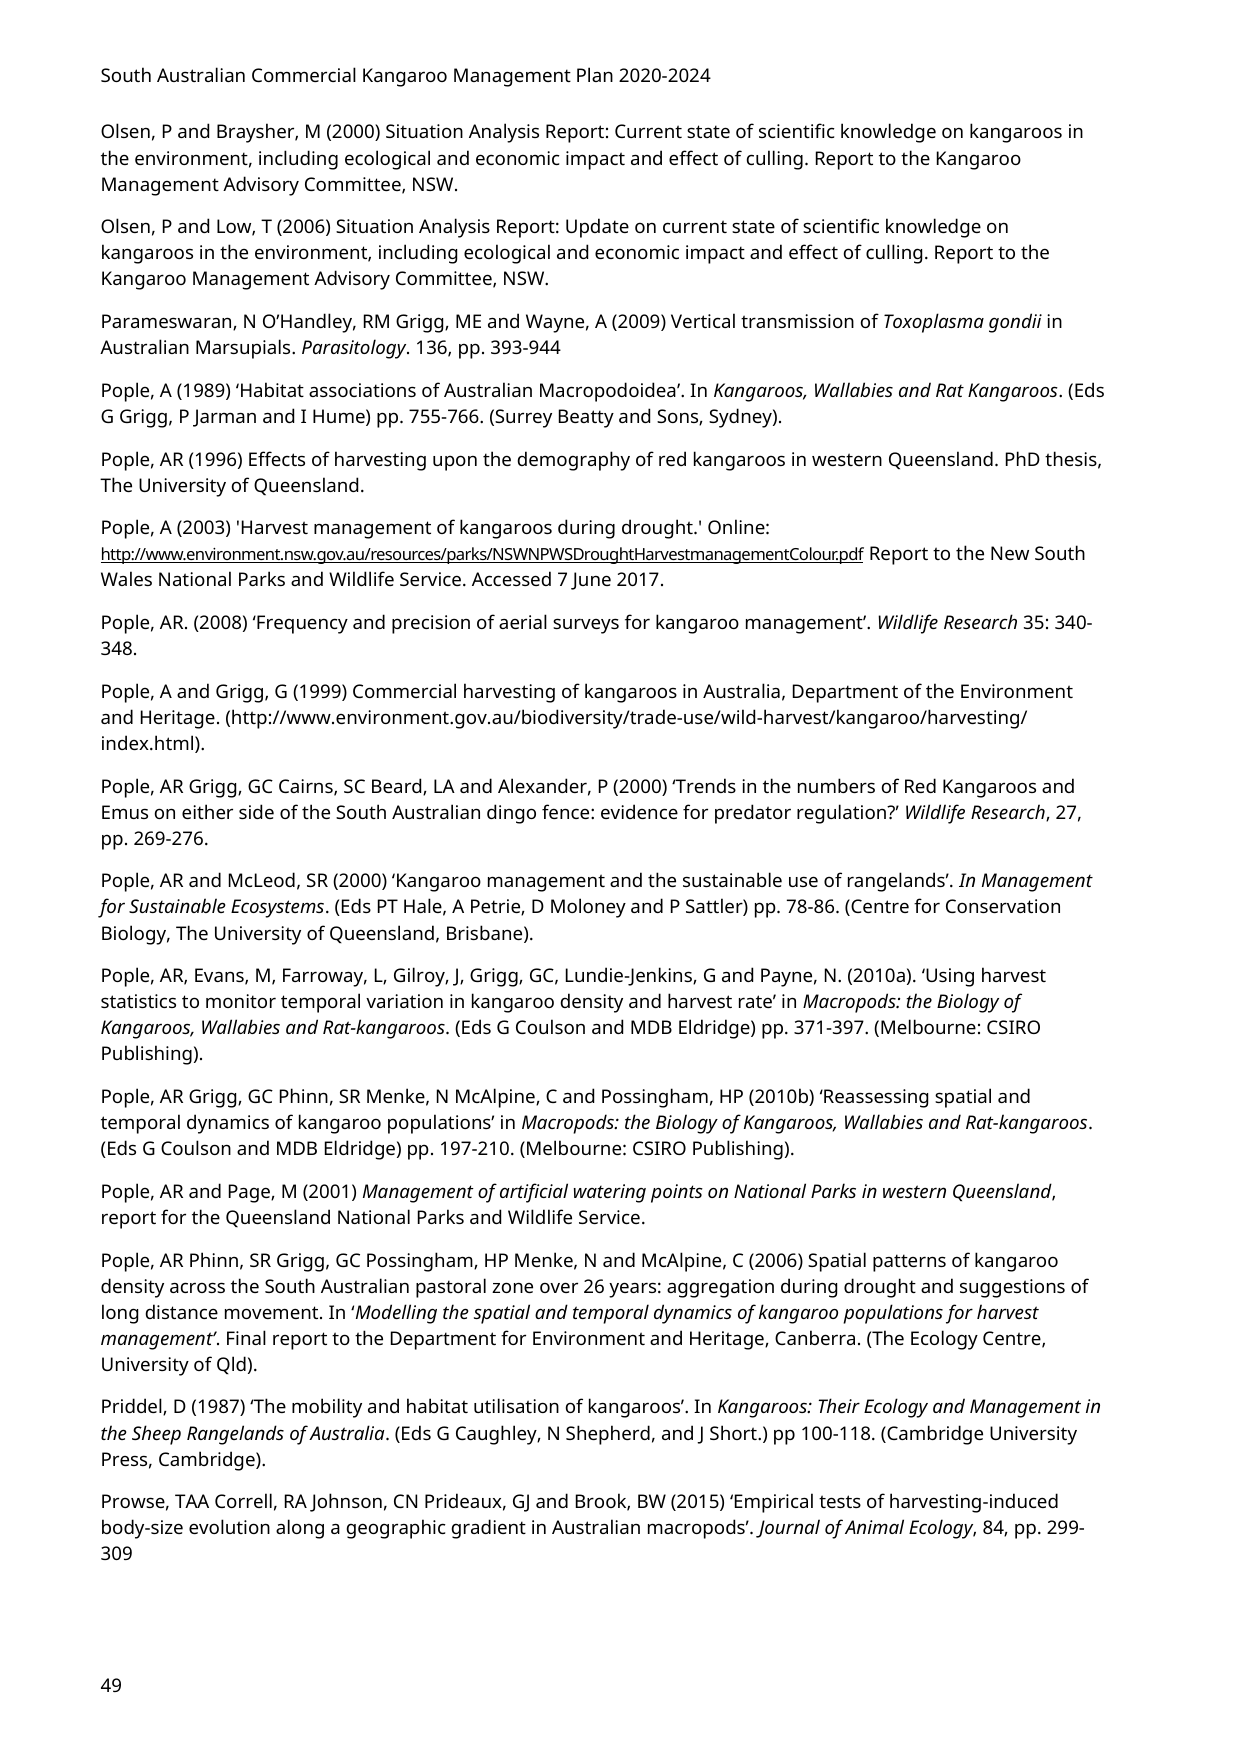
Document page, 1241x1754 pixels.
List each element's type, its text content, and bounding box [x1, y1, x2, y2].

text Prowse, TAA Correll, RA Johnson, CN Prideaux, GJ and Brook, BW (2015) ‘Empirical tests of harvesting-induced body-size evolution along a geographic gradient in Australian macropods’. Journal of Animal Ecology, 84, pp. 299-309 [100, 1488, 1107, 1566]
text Pople, A (1989) ‘Habitat associations of Australian Macropodoidea’. In Kangaroos, Wallabies and Rat Kangaroos. (Eds G Grigg, P Jarman and I Hume) pp. 755-766. (Surrey Beatty and Sons, Sydney). [100, 376, 1107, 428]
text Pople, AR, Evans, M, Farroway, L, Gilroy, J, Grigg, GC, Lundie-Jenkins, G and Payne, N. (2010a). ‘Using harvest statistics to monitor temporal variation in kangaroo density and harvest rate’ in Macropods: the Biology of Kangaroos, Wallabies and Rat-kangaroos. (Eds G Coulson and MDB Eldridge) pp. 371-397. (Melbourne: CSIRO Publishing). [100, 962, 1107, 1066]
text Olsen, P and Low, T (2006) Situation Analysis Report: Update on current state of scientific knowledge on kangaroos in the environment, including ecological and economic impact and effect of culling. Report to the Kangaroo Management Advisory Committee, NSW. [100, 213, 1107, 291]
text Parameswaran, N O’Handley, RM Grigg, ME and Wayne, A (2009) Vertical transmission of Toxoplasma gondii in Australian Marsupials. Parasitology. 136, pp. 393-944 [100, 308, 1107, 360]
text Pople, AR and McLeod, SR (2000) ‘Kangaroo management and the sustainable use of rangelands’. In Management for Sustainable Ecosystems. (Eds PT Hale, A Petrie, D Moloney and P Sattler) pp. 78-86. (Centre for Conservation Biology, The University of Queensland, Brisbane). [100, 867, 1107, 945]
text Pople, A (2003) 'Harvest management of kangaroos during drought.' Online: http://www.environment.nsw.gov.au/resources/parks/NSWNPWSDroughtHarvestmanagementColour.pdf Report to the New South Wales National Parks and Wildlife Service. Accessed 7 June 2017. [100, 514, 1107, 592]
text Pople, AR. (2008) ‘Frequency and precision of aerial surveys for kangaroo management’. Wildlife Research 35: 340-348. [100, 609, 1107, 661]
text Pople, AR Phinn, SR Grigg, GC Possingham, HP Menke, N and McAlpine, C (2006) Spatial patterns of kangaroo density across the South Australian pastoral zone over 26 years: aggregation during drought and suggestions of long distance movement. In ‘Modelling the spatial and temporal dynamics of kangaroo populations for harvest management’. Final report to the Department for Environment and Heritage, Canberra. (The Ecology Centre, University of Qld). [100, 1246, 1107, 1376]
text Pople, AR (1996) Effects of harvesting upon the demography of red kangaroos in western Queensland. PhD thesis, The University of Queensland. [100, 445, 1107, 497]
text Olsen, P and Braysher, M (2000) Situation Analysis Report: Current state of scientific knowledge on kangaroos in the environment, including ecological and economic impact and effect of culling. Report to the Kangaroo Management Advisory Committee, NSW. [100, 118, 1107, 196]
text Priddel, D (1987) ‘The mobility and habitat utilisation of kangaroos’. In Kangaroos: Their Ecology and Management in the Sheep Rangelands of Australia. (Eds G Caughley, N Shepherd, and J Short.) pp 100-118. (Cambridge University Press, Cambridge). [100, 1393, 1107, 1471]
text Pople, AR Grigg, GC Cairns, SC Beard, LA and Alexander, P (2000) ‘Trends in the numbers of Red Kangaroos and Emus on either side of the South Australian dingo fence: evidence for predator regulation?’ Wildlife Research, 27, pp. 269-276. [100, 772, 1107, 850]
text Pople, A and Grigg, G (1999) Commercial harvesting of kangaroos in Australia, Department of the Environment and Heritage. (http://www.environment.gov.au/biodiversity/trade-use/wild-harvest/kangaroo/harvesting/index.html). [100, 677, 1107, 756]
text Pople, AR and Page, M (2001) Management of artificial watering points on National Parks in western Queensland, report for the Queensland National Parks and Wildlife Service. [100, 1177, 1107, 1229]
text Pople, AR Grigg, GC Phinn, SR Menke, N McAlpine, C and Possingham, HP (2010b) ‘Reassessing spatial and temporal dynamics of kangaroo populations’ in Macropods: the Biology of Kangaroos, Wallabies and Rat-kangaroos. (Eds G Coulson and MDB Eldridge) pp. 197-210. (Melbourne: CSIRO Publishing). [100, 1083, 1107, 1161]
